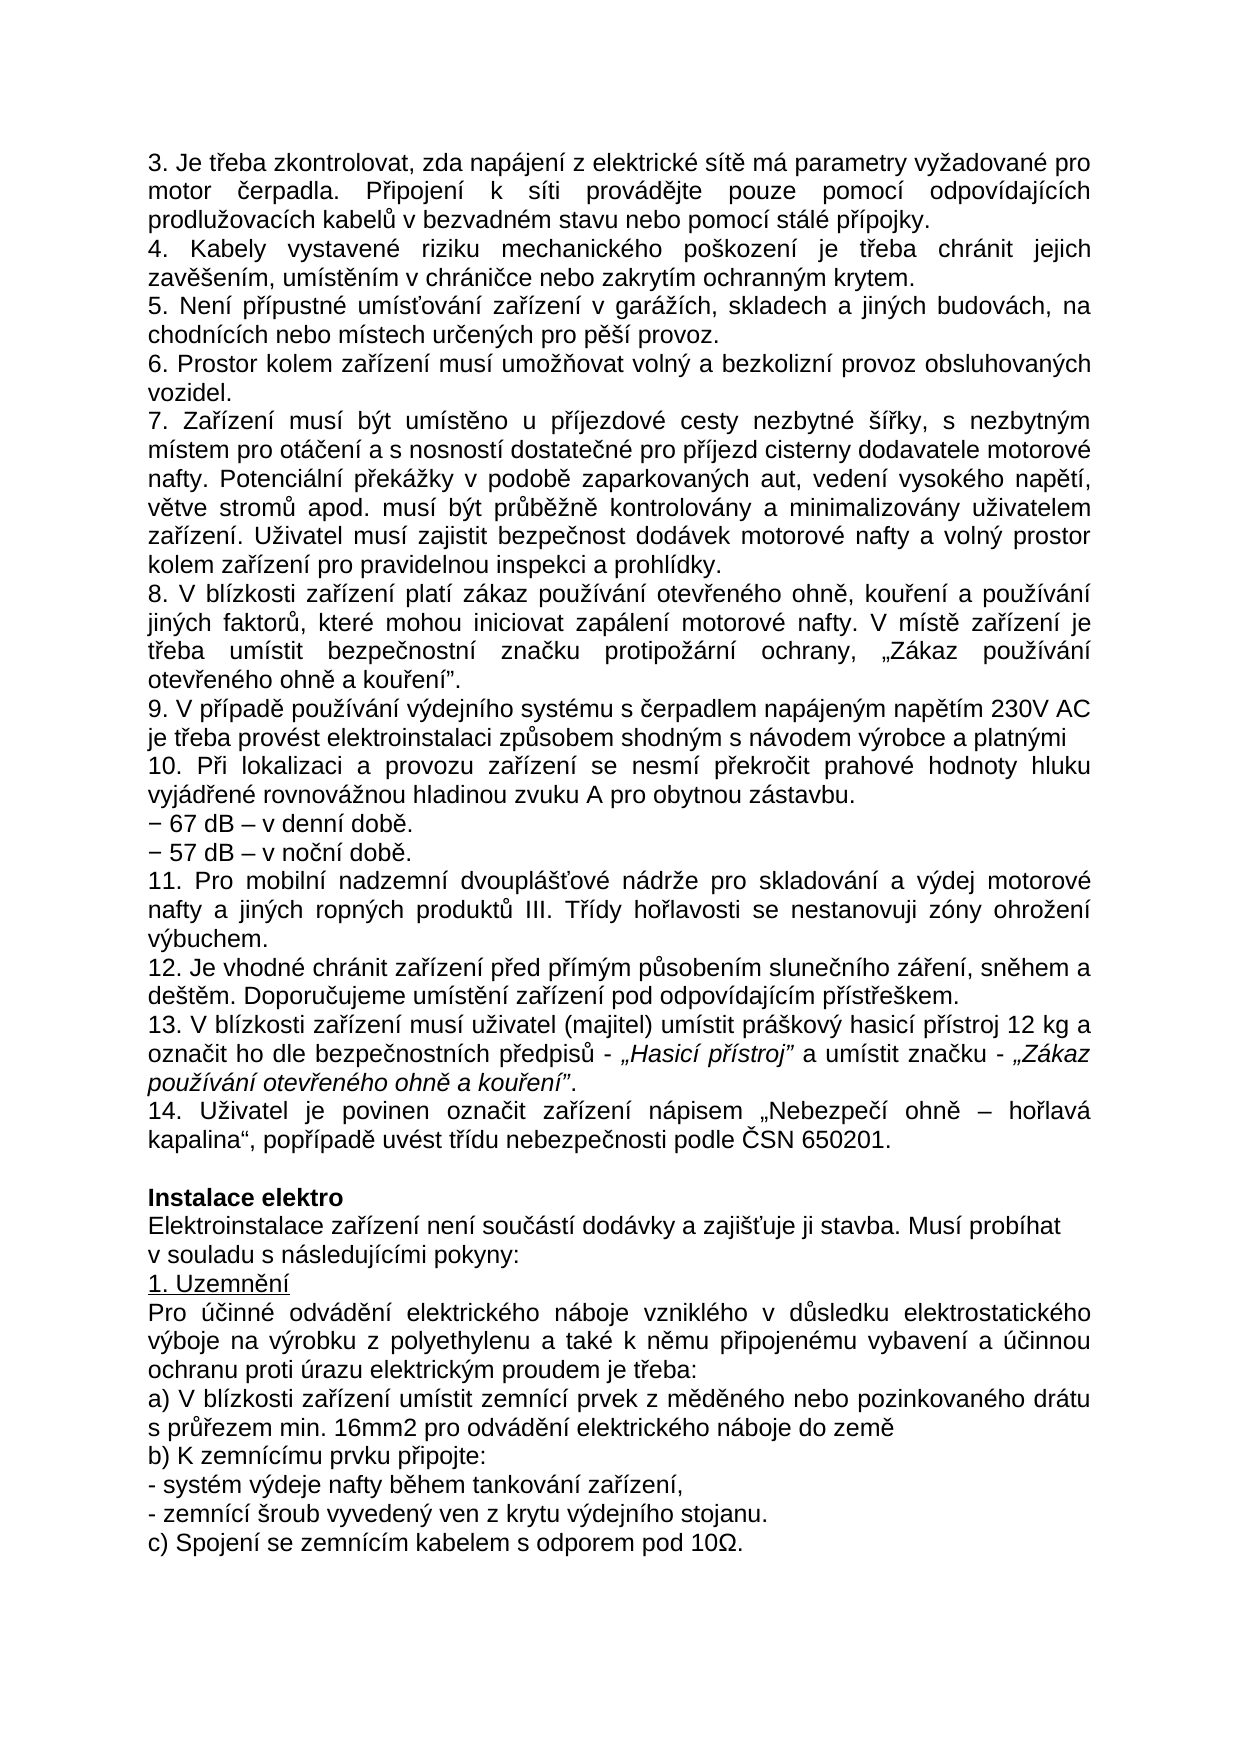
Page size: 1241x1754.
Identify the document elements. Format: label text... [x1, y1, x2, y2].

text 5. Není přípustné umísťování zařízení v garážích, skladech a jiných budovách, na chodnících nebo místech určených pro pěší provoz. [148, 291, 1093, 349]
text - zemnící šroub vyvedený ven z krytu výdejního stojanu. [148, 1499, 1093, 1528]
text 12. Je vhodné chránit zařízení před přímým působením slunečního záření, sněhem a deštěm. Doporučujeme umístění zařízení pod odpovídajícím přístřeškem. [148, 953, 1093, 1010]
text − 57 dB – v noční době. [148, 838, 1093, 866]
text c) Spojení se zemnícím kabelem s odporem pod 10Ω. [148, 1528, 1093, 1556]
text v souladu s následujícími pokyny: [148, 1240, 1093, 1269]
text 14. Uživatel je povinen označit zařízení nápisem „Nebezpečí ohně – hořlavá kapalina“, popřípadě uvést třídu nebezpečnosti podle ČSN 650201. [148, 1096, 1093, 1154]
text 11. Pro mobilní nadzemní dvouplášťové nádrže pro skladování a výdej motorové nafty a jiných ropných produktů III. Třídy hořlavosti se nestanovuji zóny ohrožení výbuchem. [148, 866, 1093, 953]
text 13. V blízkosti zařízení musí uživatel (majitel) umístit práškový hasicí přístroj 12 kg a označit ho dle bezpečnostních předpisů - „Hasicí přístroj” a umístit značku - „Zákaz používání otevřeného ohně a kouření”. [148, 1010, 1093, 1096]
text b) K zemnícímu prvku připojte: [148, 1441, 1093, 1470]
text 4. Kabely vystavené riziku mechanického poškození je třeba chránit jejich zavěšením, umístěním v chráničce nebo zakrytím ochranným krytem. [148, 234, 1093, 291]
text 3. Je třeba zkontrolovat, zda napájení z elektrické sítě má parametry vyžadované pro motor čerpadla. Připojení k síti provádějte pouze pomocí odpovídajících prodlužovacích kabelů v bezvadném stavu nebo pomocí stálé přípojky. [148, 148, 1093, 234]
text a) V blízkosti zařízení umístit zemnící prvek z měděného nebo pozinkovaného drátu s průřezem min. 16mm2 pro odvádění elektrického náboje do země [148, 1384, 1093, 1441]
text Elektroinstalace zařízení není součástí dodávky a zajišťuje ji stavba. Musí probíhat [148, 1211, 1093, 1240]
text 6. Prostor kolem zařízení musí umožňovat volný a bezkolizní provoz obsluhovaných vozidel. [148, 349, 1093, 406]
text - systém výdeje nafty během tankování zařízení, [148, 1470, 1093, 1499]
text 8. V blízkosti zařízení platí zákaz používání otevřeného ohně, kouření a používání jiných faktorů, které mohou iniciovat zapálení motorové nafty. V místě zařízení je třeba umístit bezpečnostní značku protipožární ochrany, „Zákaz používání otevřeného ohně a kouření”. [148, 579, 1093, 694]
text 1. Uzemnění [148, 1269, 1093, 1298]
text − 67 dB – v denní době. [148, 809, 1093, 838]
text 10. Při lokalizaci a provozu zařízení se nesmí překročit prahové hodnoty hluku vyjádřené rovnovážnou hladinou zvuku A pro obytnou zástavbu. [148, 751, 1093, 809]
text Pro účinné odvádění elektrického náboje vzniklého v důsledku elektrostatického výboje na výrobku z polyethylenu a také k němu připojenému vybavení a účinnou ochranu proti úrazu elektrickým proudem je třeba: [148, 1298, 1093, 1384]
text 9. V případě používání výdejního systému s čerpadlem napájeným napětím 230V AC je třeba provést elektroinstalaci způsobem shodným s návodem výrobce a platnými [148, 694, 1093, 751]
text Instalace elektro [148, 1183, 1093, 1211]
text 7. Zařízení musí být umístěno u příjezdové cesty nezbytné šířky, s nezbytným místem pro otáčení a s nosností dostatečné pro příjezd cisterny dodavatele motorové nafty. Potenciální překážky v podobě zaparkovaných aut, vedení vysokého napětí, větve stromů apod. musí být průběžně kontrolovány a minimalizovány uživatelem zařízení. Uživatel musí zajistit bezpečnost dodávek motorové nafty a volný prostor kolem zařízení pro pravidelnou inspekci a prohlídky. [148, 406, 1093, 579]
